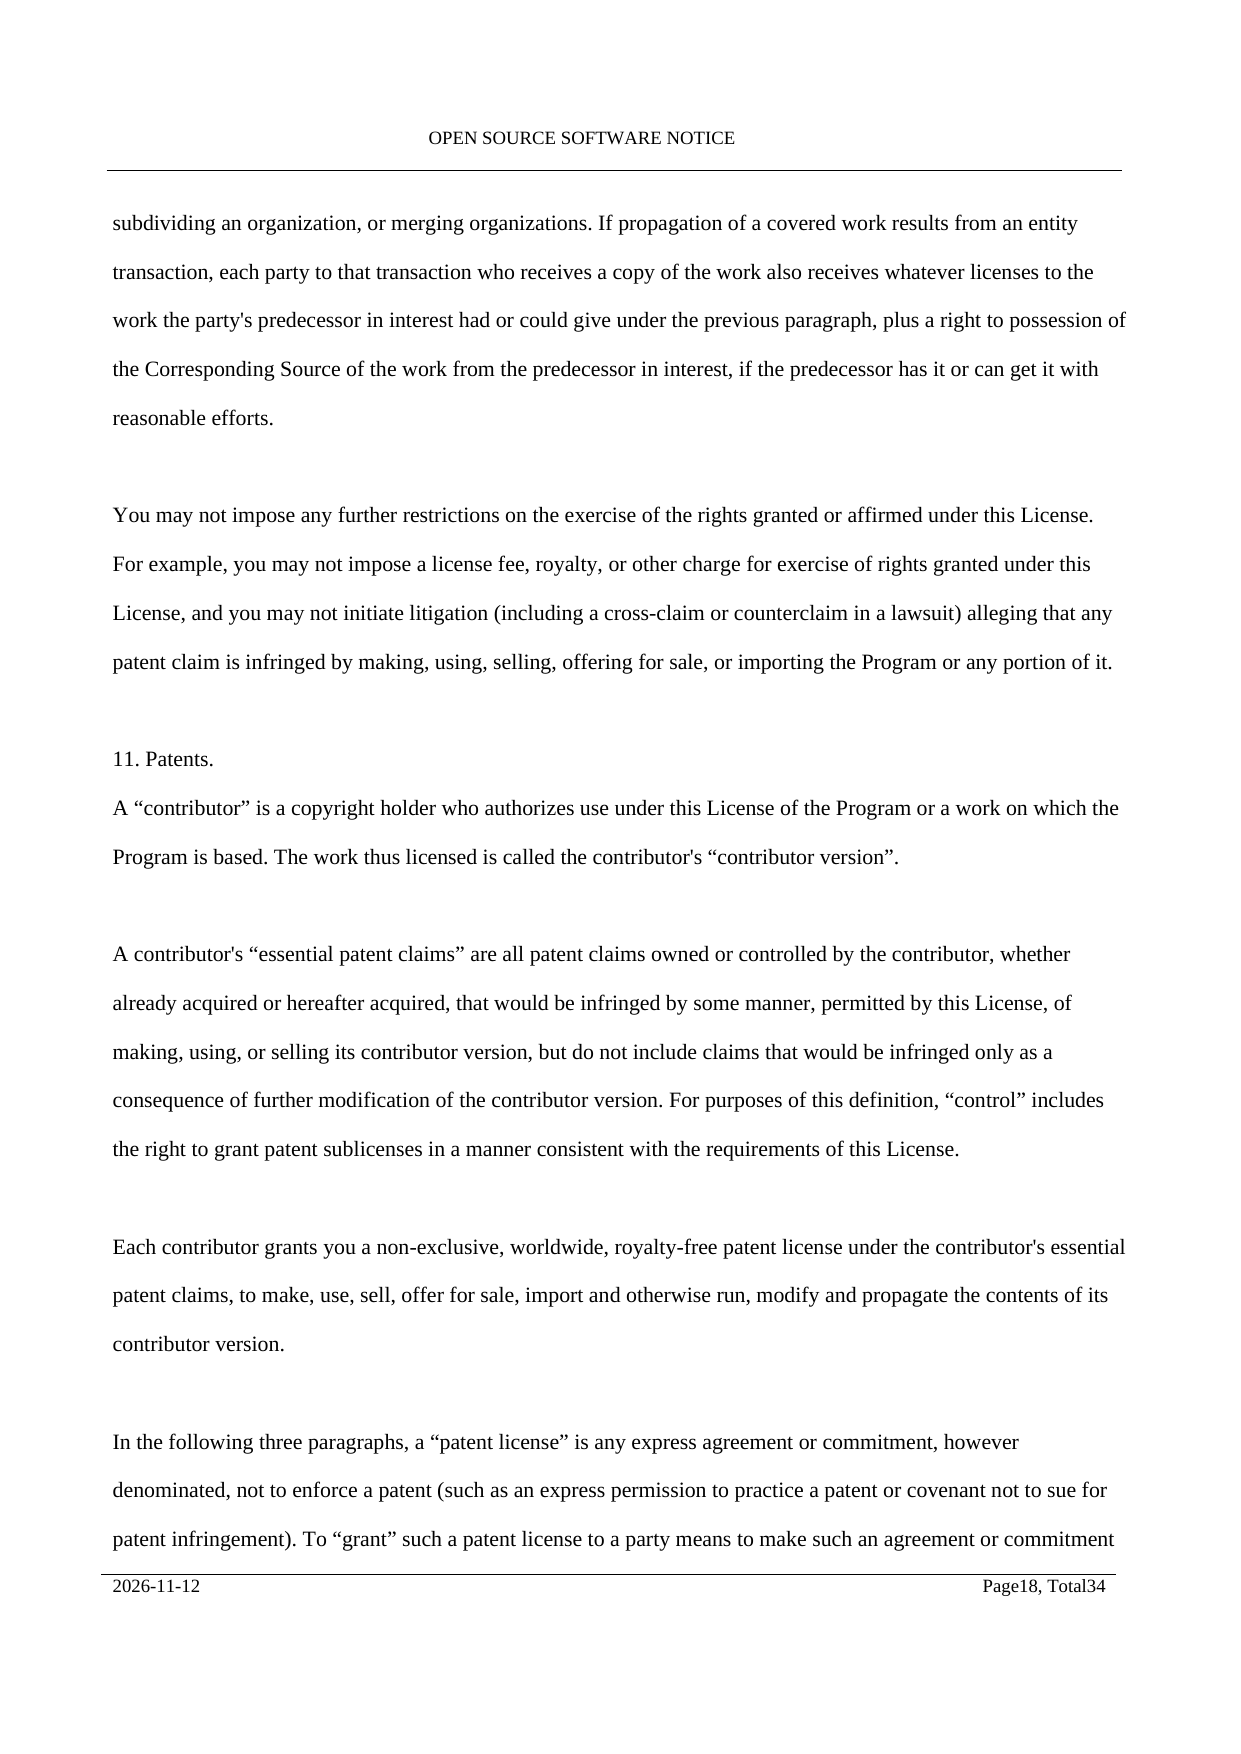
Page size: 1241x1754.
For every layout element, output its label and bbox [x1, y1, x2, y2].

text [112, 206, 1128, 1555]
